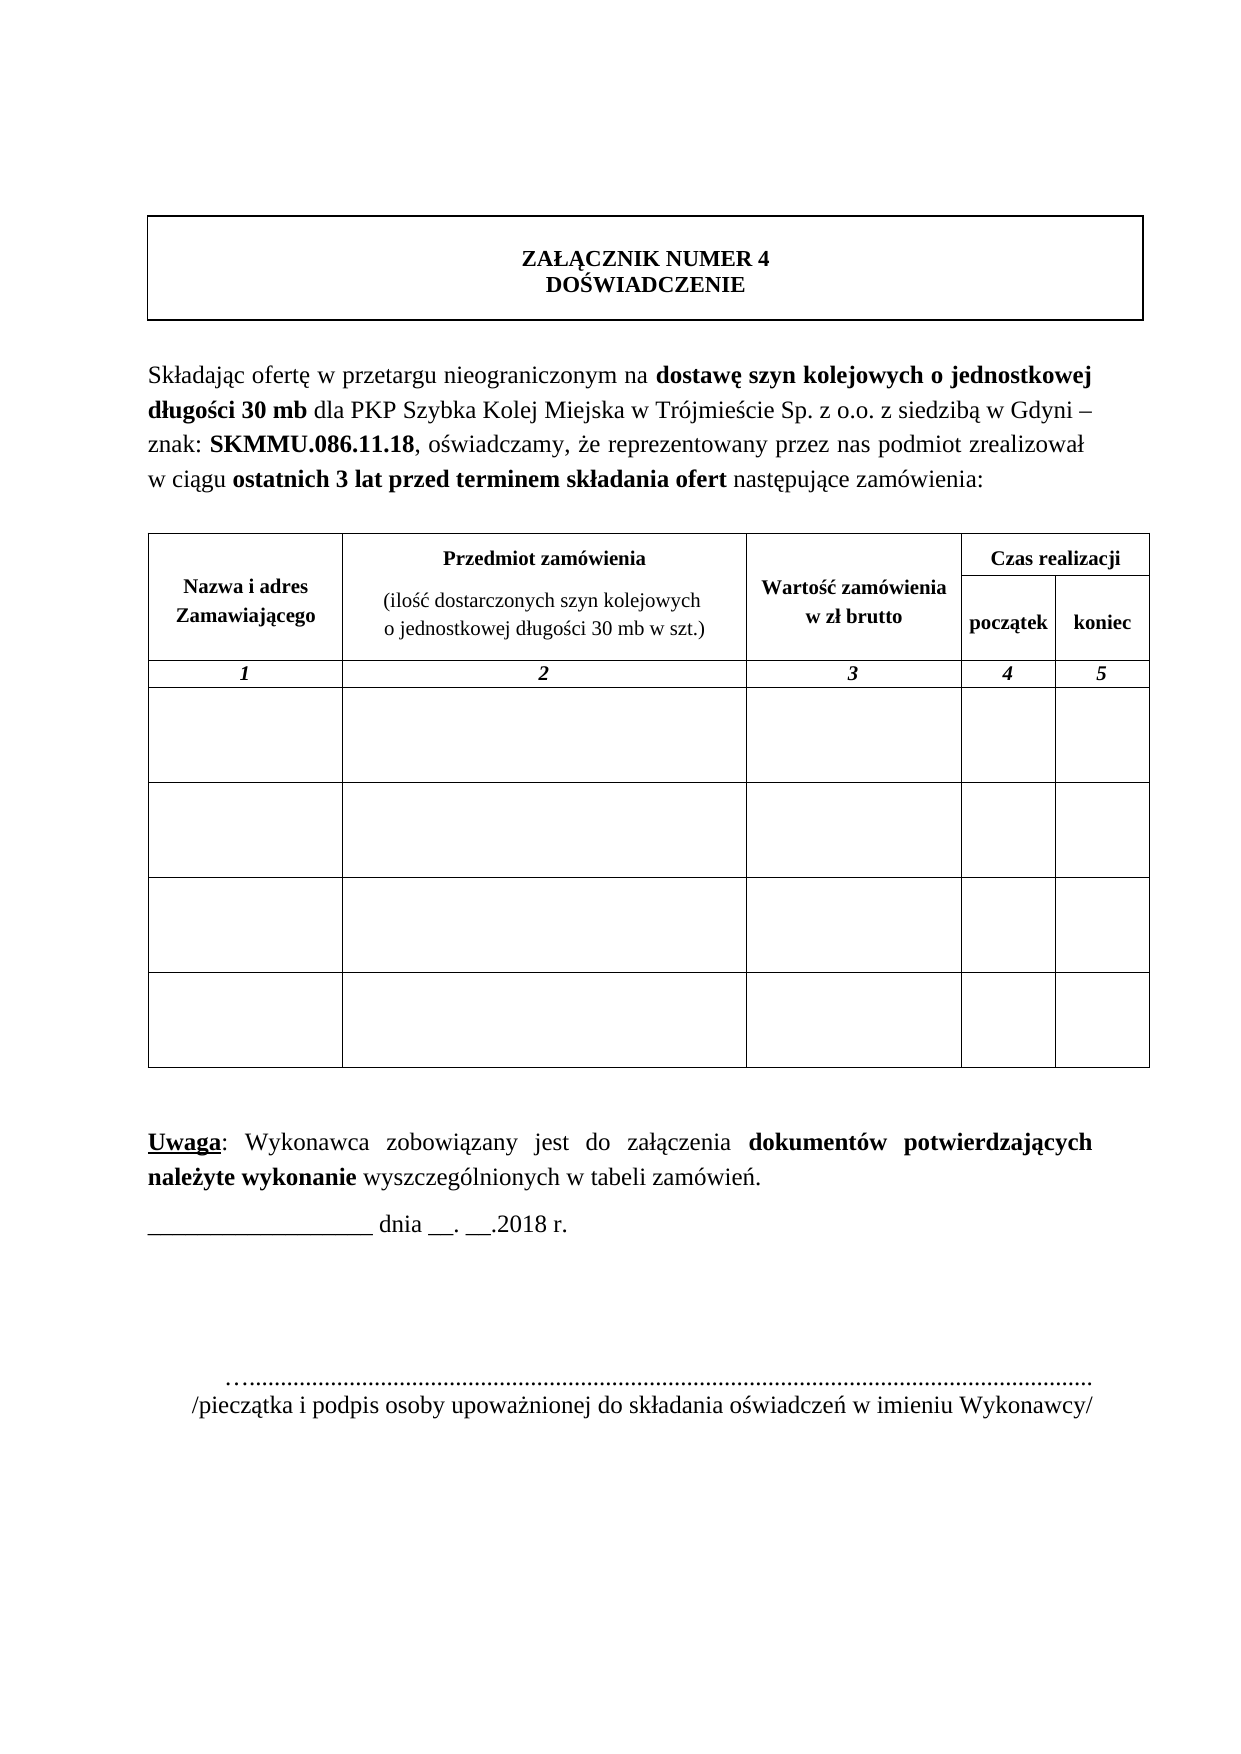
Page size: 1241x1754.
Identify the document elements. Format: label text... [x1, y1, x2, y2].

table_cell [343, 688, 746, 782]
table_cell 5 [1056, 661, 1149, 687]
table_cell [149, 783, 342, 877]
table_cell [1056, 878, 1149, 972]
table_cell [962, 783, 1055, 877]
table_cell [962, 878, 1055, 972]
text __________________ dnia __. __.2018 r. [148, 1209, 1093, 1238]
table_cell [1056, 783, 1149, 877]
text Składając ofertę w przetargu nieograniczonym na dostawę szyn kolejowych o jednostkowej długości 30 mb dla PKP Szybka Kolej Miejska w Trójmieście Sp. z o.o. z siedzibą w Gdyni – znak: SKMMU.086.11.18, oświadczamy, że reprezentowany przez nas podmiot zrealizował w ciągu ostatnich 3 lat przed terminem składania ofert następujące zamówienia: [148, 321, 1093, 492]
table_cell [747, 688, 961, 782]
table_cell [747, 878, 961, 972]
table_cell [747, 783, 961, 877]
table_cell [1056, 688, 1149, 782]
table_header Wartość zamówienia w zł brutto [747, 534, 961, 660]
table_cell 3 [747, 661, 961, 687]
table_cell 4 [962, 661, 1055, 687]
table_cell [343, 878, 746, 972]
table_cell [1056, 973, 1149, 1067]
text Uwaga: Wykonawca zobowiązany jest do załączenia dokumentów potwierdzających należyte wykonanie wyszczególnionych w tabeli zamówień. [148, 1127, 1093, 1191]
table_cell [747, 973, 961, 1067]
table_header Przedmiot zamówienia (ilość dostarczonych szyn kolejowych o jednostkowej długości 30 mb w szt.) [343, 534, 746, 660]
table_cell koniec [1056, 576, 1149, 660]
table_cell [343, 783, 746, 877]
table_cell [149, 973, 342, 1067]
table_header Czas realizacji [962, 534, 1149, 575]
table_cell [343, 973, 746, 1067]
table_cell 2 [343, 661, 746, 687]
table_cell [962, 973, 1055, 1067]
text …....................................................................................................................................... [148, 1362, 1093, 1391]
table_header Nazwa i adres Zamawiającego [149, 534, 342, 660]
table_cell [149, 688, 342, 782]
text /pieczątka i podpis osoby upoważnionej do składania oświadczeń w imieniu Wykonawcy/ [148, 1391, 1093, 1419]
table_cell 1 [149, 661, 342, 687]
table_cell początek [962, 576, 1055, 660]
table_cell [149, 878, 342, 972]
table_cell [962, 688, 1055, 782]
